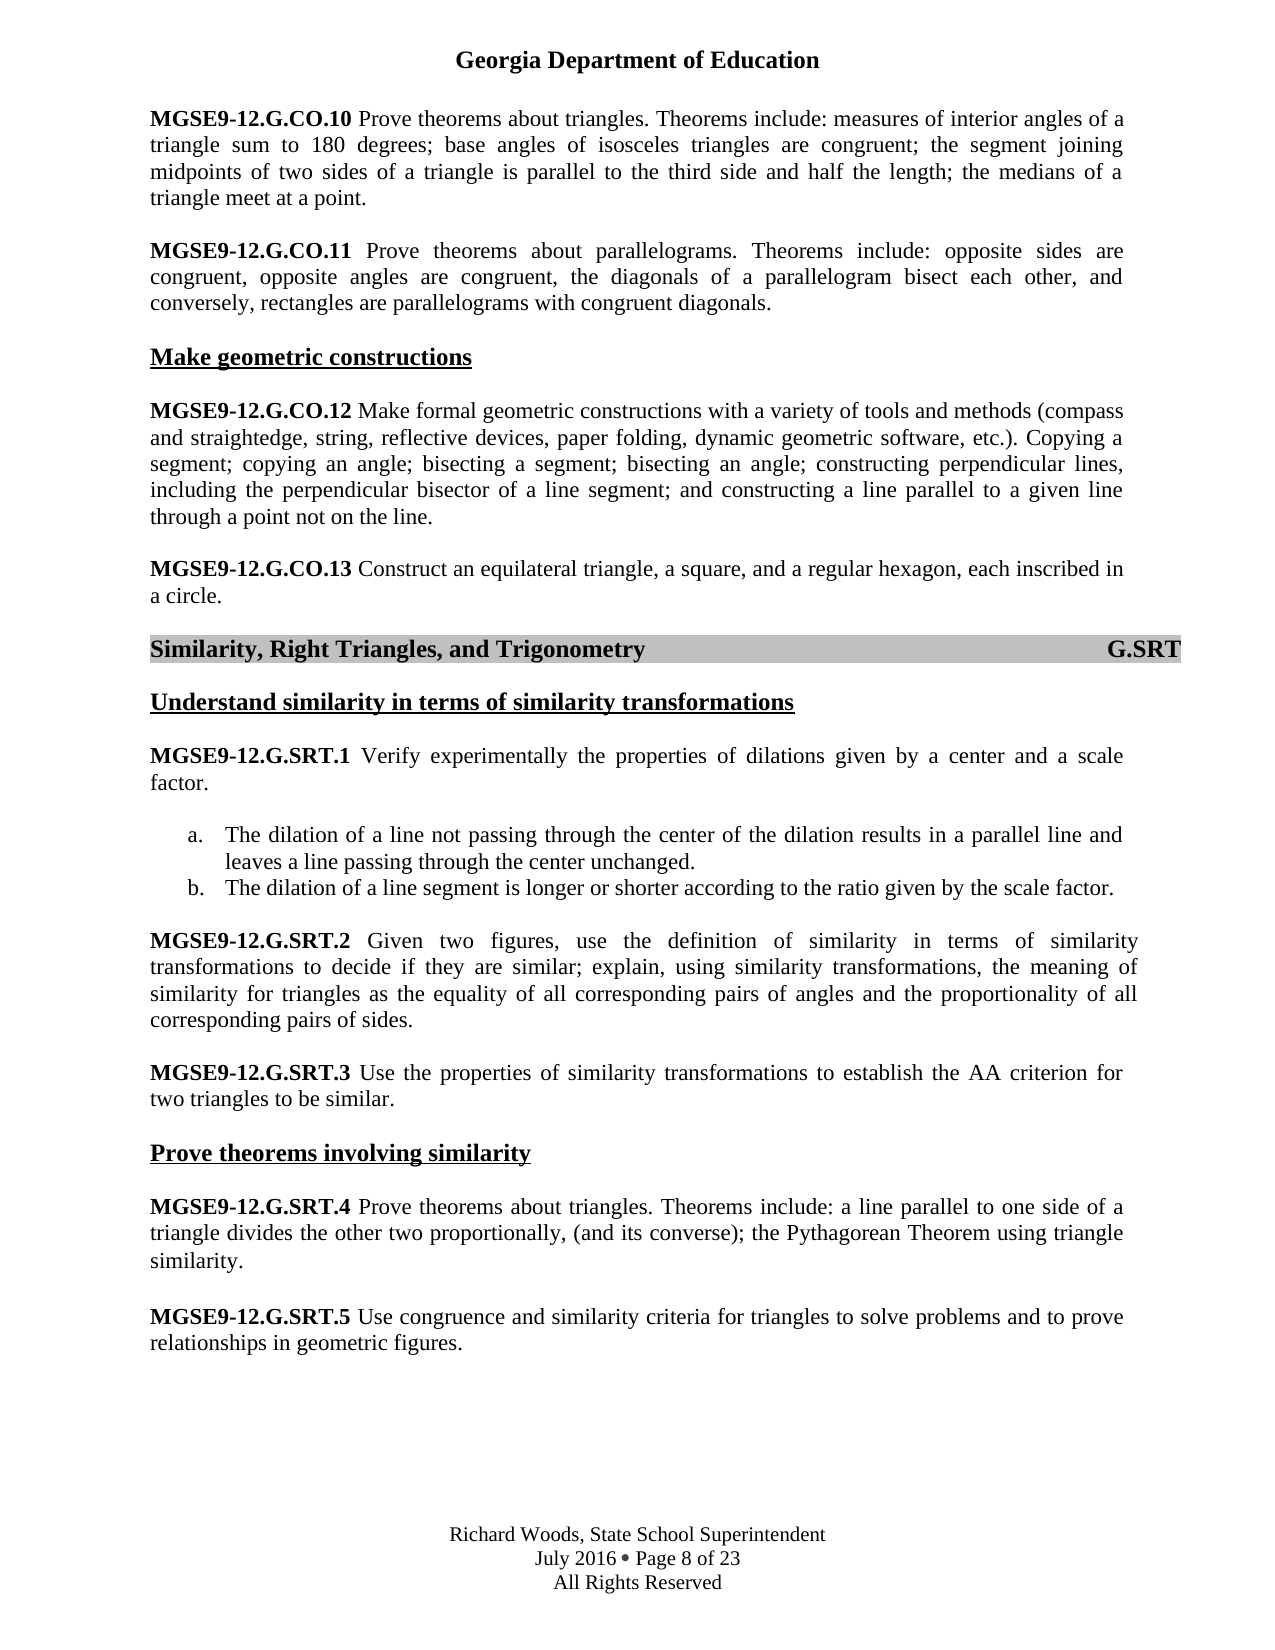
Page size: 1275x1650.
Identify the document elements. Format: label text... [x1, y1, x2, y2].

text Understand similarity in terms of similarity transformations [150, 687, 1125, 716]
text MGSE9-12.G.SRT.3 Use the properties of similarity transformations to establish the AA criterion for two triangles to be similar. [150, 1059, 1125, 1111]
text MGSE9-12.G.CO.13 Construct an equilateral triangle, a square, and a regular hexagon, each inscribed in a circle. [150, 555, 1125, 608]
text Prove theorems involving similarity [150, 1138, 1125, 1166]
text MGSE9-12.G.SRT.5 Use congruence and similarity criteria for triangles to solve problems and to prove relationships in geometric figures. [150, 1303, 1125, 1356]
text MGSE9-12.G.CO.12 Make formal geometric constructions with a variety of tools and methods (compass and straightedge, string, reflective devices, paper folding, dynamic geometric software, etc.). Copying a segment; copying an angle; bisecting a segment; bisecting an angle; constructing perpendicular lines, including the perpendicular bisector of a line segment; and constructing a line parallel to a given line through a point not on the line. [150, 397, 1125, 529]
list The dilation of a line segment is longer or shorter according to the ratio given by the scale factor. [187, 874, 1125, 901]
text MGSE9-12.G.CO.11 Prove theorems about parallelograms. Theorems include: opposite sides are congruent, opposite angles are congruent, the diagonals of a parallelogram bisect each other, and conversely, rectangles are parallelograms with congruent diagonals. [150, 237, 1125, 316]
text Make geometric constructions [150, 342, 1125, 371]
text MGSE9-12.G.SRT.2 Given two figures, use the definition of similarity in terms of similarity transformations to decide if they are similar; explain, using similarity transformations, the meaning of similarity for triangles as the equality of all corresponding pairs of angles and the proportionality of all corresponding pairs of sides. [150, 927, 1140, 1032]
text MGSE9-12.G.CO.10 Prove theorems about triangles. Theorems include: measures of interior angles of a triangle sum to 180 degrees; base angles of isosceles triangles are congruent; the segment joining midpoints of two sides of a triangle is parallel to the third side and half the length; the medians of a triangle meet at a point. [150, 105, 1125, 210]
list The dilation of a line not passing through the center of the dilation results in a parallel line and leaves a line passing through the center unchanged. [187, 821, 1125, 874]
text MGSE9-12.G.SRT.4 Prove theorems about triangles. Theorems include: a line parallel to one side of a triangle divides the other two proportionally, (and its converse); the Pythagorean Theorem using triangle similarity. [150, 1193, 1125, 1274]
text MGSE9-12.G.SRT.1 Verify experimentally the properties of dilations given by a center and a scale factor. [150, 742, 1125, 795]
